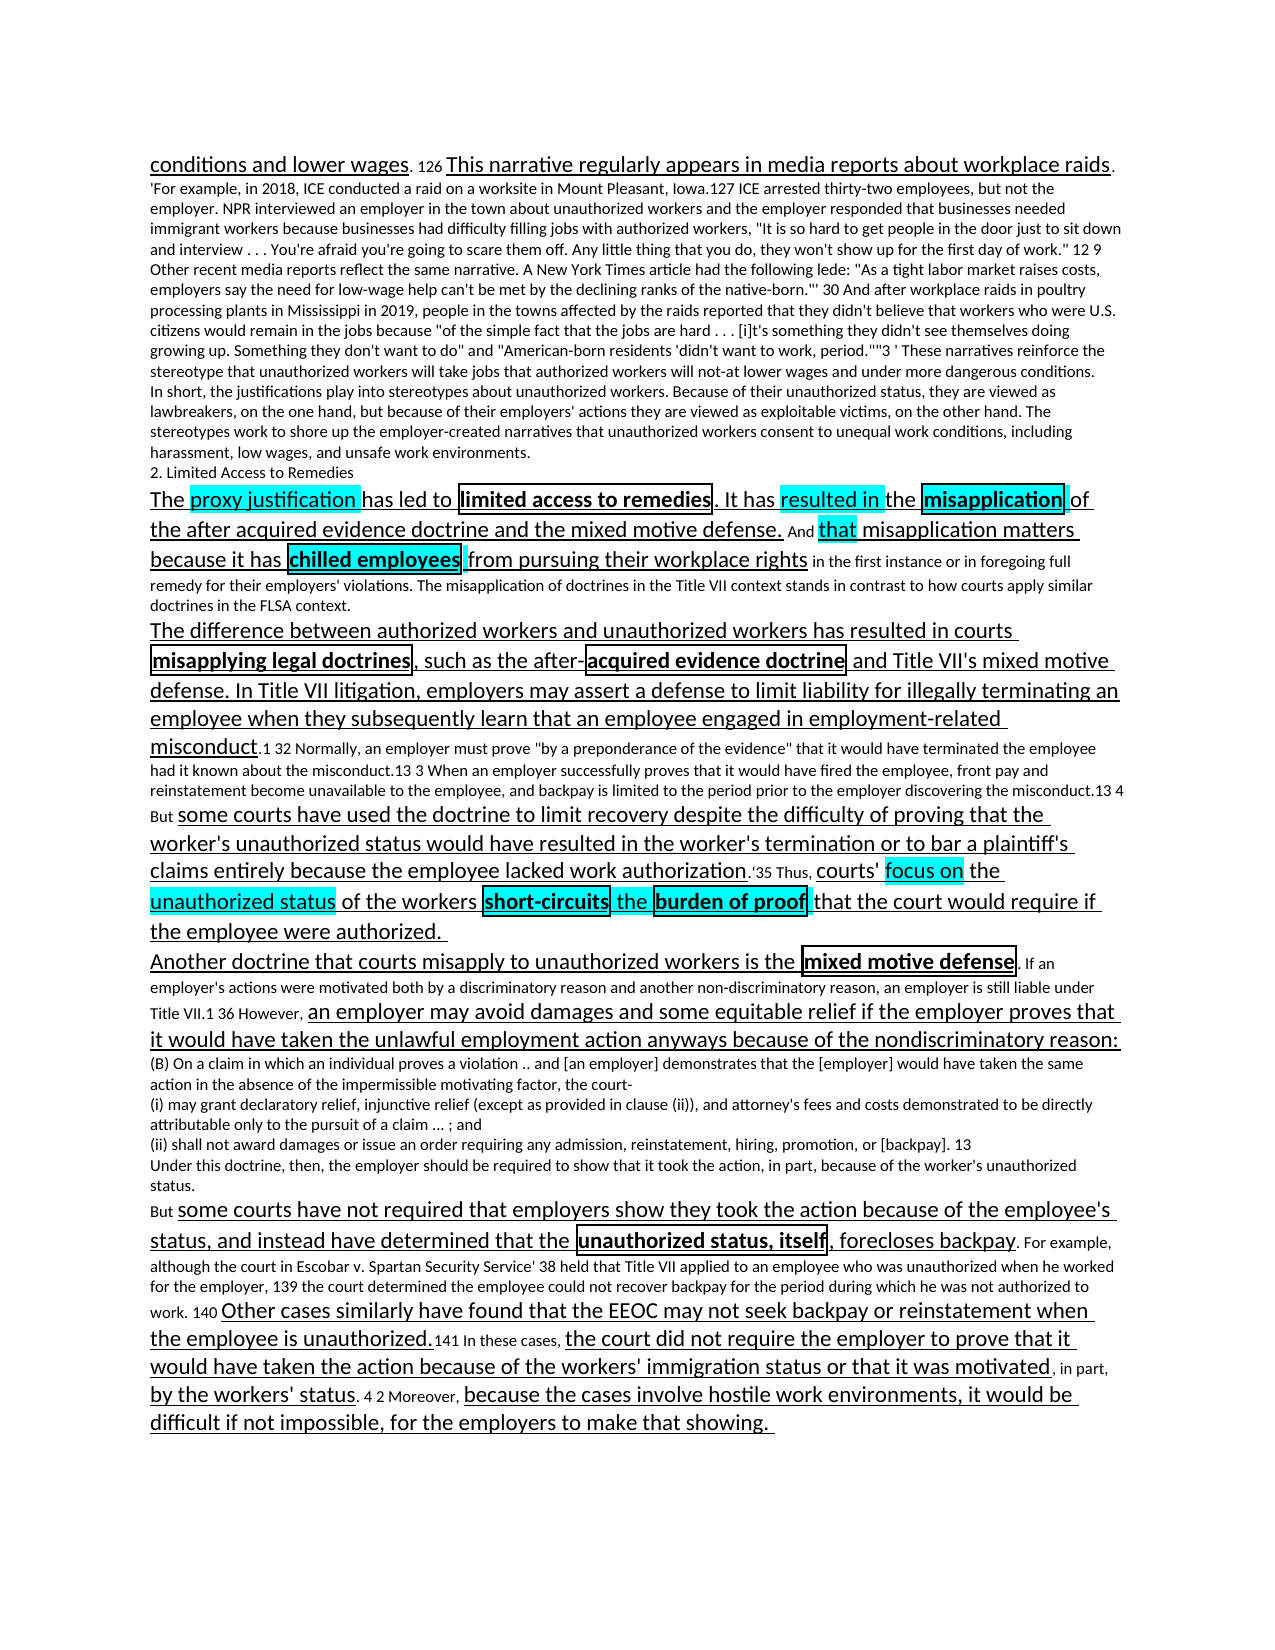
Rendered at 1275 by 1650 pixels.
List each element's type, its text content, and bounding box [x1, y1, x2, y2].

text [150, 150, 1125, 381]
text (B) On a claim in which an individual proves a violation .. and [an employer] demonstrates that the [employer] would have taken the same action in the absence of the impermissible motivating factor, the court- [150, 1053, 1125, 1094]
text But some courts have not required that employers show they took the action because of the employee's status, and instead have determined that the unauthorized status, itself, forecloses backpay. For example, although the court in Escobar v. Spartan Security Service' 38 held that Title VII applied to an employee who was unauthorized when he worked for the employer, 139 the court determined the employee could not recover backpay for the period during which he was not authorized to work. 140 Other cases similarly have found that the EEOC may not seek backpay or reinstatement when the employee is unauthorized.141 In these cases, the court did not require the employer to prove that it would have taken the action because of the workers' immigration status or that it was motivated, in part, by the workers' status. 4 2 Moreover, because the cases involve hostile work environments, it would be difficult if not impossible, for the employers to make that showing. [150, 1196, 1125, 1437]
text The difference between authorized workers and unauthorized workers has resulted in courts misapplying legal doctrines, such as the after-acquired evidence doctrine and Title VII's mixed motive defense. In Title VII litigation, employers may assert a defense to limit liability for illegally terminating an employee when they subsequently learn that an employee engaged in employment-related misconduct.1 32 Normally, an employer must prove "by a preponderance of the evidence" that it would have terminated the employee had it known about the misconduct.13 3 When an employer successfully proves that it would have fired the employee, front pay and reinstatement become unavailable to the employee, and backpay is limited to the period prior to the employer discovering the misconduct.13 4 But some courts have used the doctrine to limit recovery despite the difficulty of proving that the worker's unauthorized status would have resulted in the worker's termination or to bar a plaintiff's claims entirely because the employee lacked work authorization.'35 Thus, courts' focus on the unauthorized status of the workers short-circuits the burden of proof that the court would require if the employee were authorized. [150, 616, 1125, 945]
text (ii) shall not award damages or issue an order requiring any admission, reinstatement, hiring, promotion, or [backpay]. 13 [150, 1135, 1125, 1155]
text 2. Limited Access to Remedies [150, 462, 1125, 483]
text (i) may grant declaratory relief, injunctive relief (except as provided in clause (ii)), and attorney's fees and costs demonstrated to be directly attributable only to the pursuit of a claim ... ; and [150, 1094, 1125, 1135]
text Under this doctrine, then, the employer should be required to show that it took the action, in part, because of the worker's unauthorized status. [150, 1155, 1125, 1196]
text The proxy justification has led to limited access to remedies. It has resulted in the misapplication of the after acquired evidence doctrine and the mixed motive defense. And that misapplication matters because it has chilled employees from pursuing their workplace rights in the first instance or in foregoing full remedy for their employers' violations. The misapplication of doctrines in the Title VII context stands in contrast to how courts apply similar doctrines in the FLSA context. [150, 483, 1125, 616]
text Another doctrine that courts misapply to unauthorized workers is the mixed motive defense. If an employer's actions were motivated both by a discriminatory reason and another non-discriminatory reason, an employer is still liable under Title VII.1 36 However, an employer may avoid damages and some equitable relief if the employer proves that it would have taken the unlawful employment action anyways because of the nondiscriminatory reason: [150, 945, 1125, 1053]
text In short, the justifications play into stereotypes about unauthorized workers. Because of their unauthorized status, they are viewed as lawbreakers, on the one hand, but because of their employers' actions they are viewed as exploitable victims, on the other hand. The stereotypes work to shore up the employer-created narratives that unauthorized workers consent to unequal work conditions, including harassment, low wages, and unsafe work environments. [150, 381, 1125, 462]
